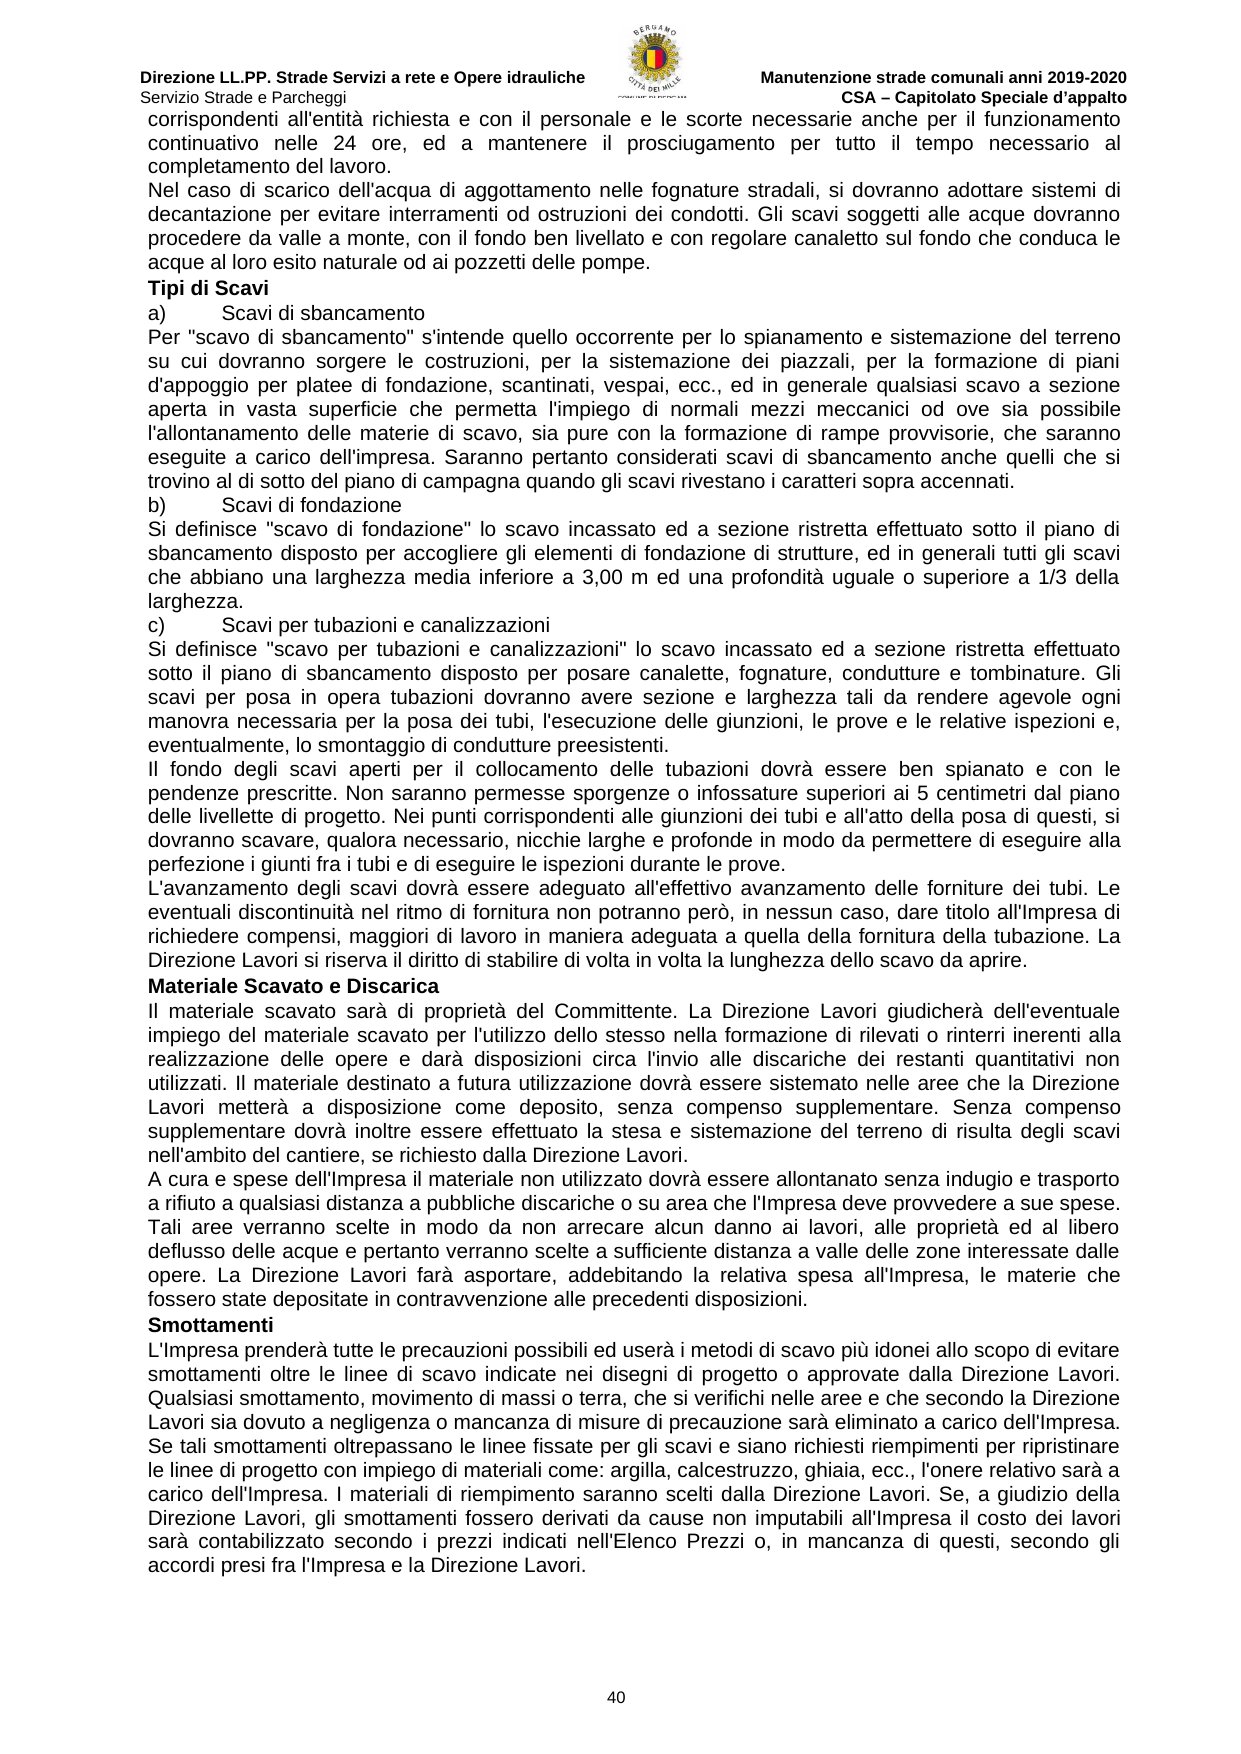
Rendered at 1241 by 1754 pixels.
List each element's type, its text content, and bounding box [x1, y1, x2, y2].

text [148, 106, 1122, 178]
text Tali aree verranno scelte in modo da non arrecare alcun danno ai lavori, alle proprietà ed al libero deflusso delle acque e pertanto verranno scelte a sufficiente distanza a valle delle zone interessate dalle opere. La Direzione Lavori farà asportare, addebitando la relativa spesa all'Impresa, le materie che fossero state depositate in contravvenzione alle precedenti disposizioni. [148, 1215, 1122, 1311]
subtitle Smottamenti [148, 1311, 1122, 1338]
text Si definisce "scavo di fondazione" lo scavo incassato ed a sezione ristretta effettuato sotto il piano di sbancamento disposto per accogliere gli elementi di fondazione di strutture, ed in generali tutti gli scavi che abbiano una larghezza media inferiore a 3,00 m ed una profondità uguale o superiore a 1/3 della larghezza. [148, 517, 1122, 613]
text a) Scavi di sbancamento [148, 301, 1122, 325]
text Nel caso di scarico dell'acqua di aggottamento nelle fognature stradali, si dovranno adottare sistemi di decantazione per evitare interramenti od ostruzioni dei condotti. Gli scavi soggetti alle acque dovranno procedere da valle a monte, con il fondo ben livellato e con regolare canaletto sul fondo che conduca le acque al loro esito naturale od ai pozzetti delle pompe. [148, 178, 1122, 274]
subtitle Tipi di Scavi [148, 274, 1122, 301]
text L'Impresa prenderà tutte le precauzioni possibili ed userà i metodi di scavo più idonei allo scopo di evitare smottamenti oltre le linee di scavo indicate nei disegni di progetto o approvate dalla Direzione Lavori. Qualsiasi smottamento, movimento di massi o terra, che si verifichi nelle aree e che secondo la Direzione Lavori sia dovuto a negligenza o mancanza di misure di precauzione sarà eliminato a carico dell'Impresa. Se tali smottamenti oltrepassano le linee fissate per gli scavi e siano richiesti riempimenti per ripristinare le linee di progetto con impiego di materiali come: argilla, calcestruzzo, ghiaia, ecc., l'onere relativo sarà a carico dell'Impresa. I materiali di riempimento saranno scelti dalla Direzione Lavori. Se, a giudizio della Direzione Lavori, gli smottamenti fossero derivati da cause non imputabili all'Impresa il costo dei lavori sarà contabilizzato secondo i prezzi indicati nell'Elenco Prezzi o, in mancanza di questi, secondo gli accordi presi fra l'Impresa e la Direzione Lavori. [148, 1338, 1122, 1577]
text Si definisce "scavo per tubazioni e canalizzazioni" lo scavo incassato ed a sezione ristretta effettuato sotto il piano di sbancamento disposto per posare canalette, fognature, condutture e tombinature. Gli scavi per posa in opera tubazioni dovranno avere sezione e larghezza tali da rendere agevole ogni manovra necessaria per la posa dei tubi, l'esecuzione delle giunzioni, le prove e le relative ispezioni e, eventualmente, lo smontaggio di condutture preesistenti. [148, 637, 1122, 756]
text c) Scavi per tubazioni e canalizzazioni [148, 613, 1122, 637]
text Il materiale scavato sarà di proprietà del Committente. La Direzione Lavori giudicherà dell'eventuale impiego del materiale scavato per l'utilizzo dello stesso nella formazione di rilevati o rinterri inerenti alla realizzazione delle opere e darà disposizioni circa l'invio alle discariche dei restanti quantitativi non utilizzati. Il materiale destinato a futura utilizzazione dovrà essere sistemato nelle aree che la Direzione Lavori metterà a disposizione come deposito, senza compenso supplementare. Senza compenso supplementare dovrà inoltre essere effettuato la stesa e sistemazione del terreno di risulta degli scavi nell'ambito del cantiere, se richiesto dalla Direzione Lavori. [148, 999, 1122, 1167]
text L'avanzamento degli scavi dovrà essere adeguato all'effettivo avanzamento delle forniture dei tubi. Le eventuali discontinuità nel ritmo di fornitura non potranno però, in nessun caso, dare titolo all'Impresa di richiedere compensi, maggiori di lavoro in maniera adeguata a quella della fornitura della tubazione. La Direzione Lavori si riserva il diritto di stabilire di volta in volta la lunghezza dello scavo da aprire. [148, 876, 1122, 972]
text Per "scavo di sbancamento" s'intende quello occorrente per lo spianamento e sistemazione del terreno su cui dovranno sorgere le costruzioni, per la sistemazione dei piazzali, per la formazione di piani d'appoggio per platee di fondazione, scantinati, vespai, ecc., ed in generale qualsiasi scavo a sezione aperta in vasta superficie che permetta l'impiego di normali mezzi meccanici od ove sia possibile l'allontanamento delle materie di scavo, sia pure con la formazione di rampe provvisorie, che saranno eseguite a carico dell'impresa. Saranno pertanto considerati scavi di sbancamento anche quelli che si trovino al di sotto del piano di campagna quando gli scavi rivestano i caratteri sopra accennati. [148, 325, 1122, 493]
text A cura e spese dell'Impresa il materiale non utilizzato dovrà essere allontanato senza indugio e trasporto a rifiuto a qualsiasi distanza a pubbliche discariche o su area che l'Impresa deve provvedere a sue spese. [148, 1167, 1122, 1215]
text b) Scavi di fondazione [148, 493, 1122, 517]
picture [617, 25, 687, 97]
text Il fondo degli scavi aperti per il collocamento delle tubazioni dovrà essere ben spianato e con le pendenze prescritte. Non saranno permesse sporgenze o infossature superiori ai 5 centimetri dal piano delle livellette di progetto. Nei punti corrispondenti alle giunzioni dei tubi e all'atto della posa di questi, si dovranno scavare, qualora necessario, nicchie larghe e profonde in modo da permettere di eseguire alla perfezione i giunti fra i tubi e di eseguire le ispezioni durante le prove. [148, 756, 1122, 876]
subtitle Materiale Scavato e Discarica [148, 972, 1122, 999]
